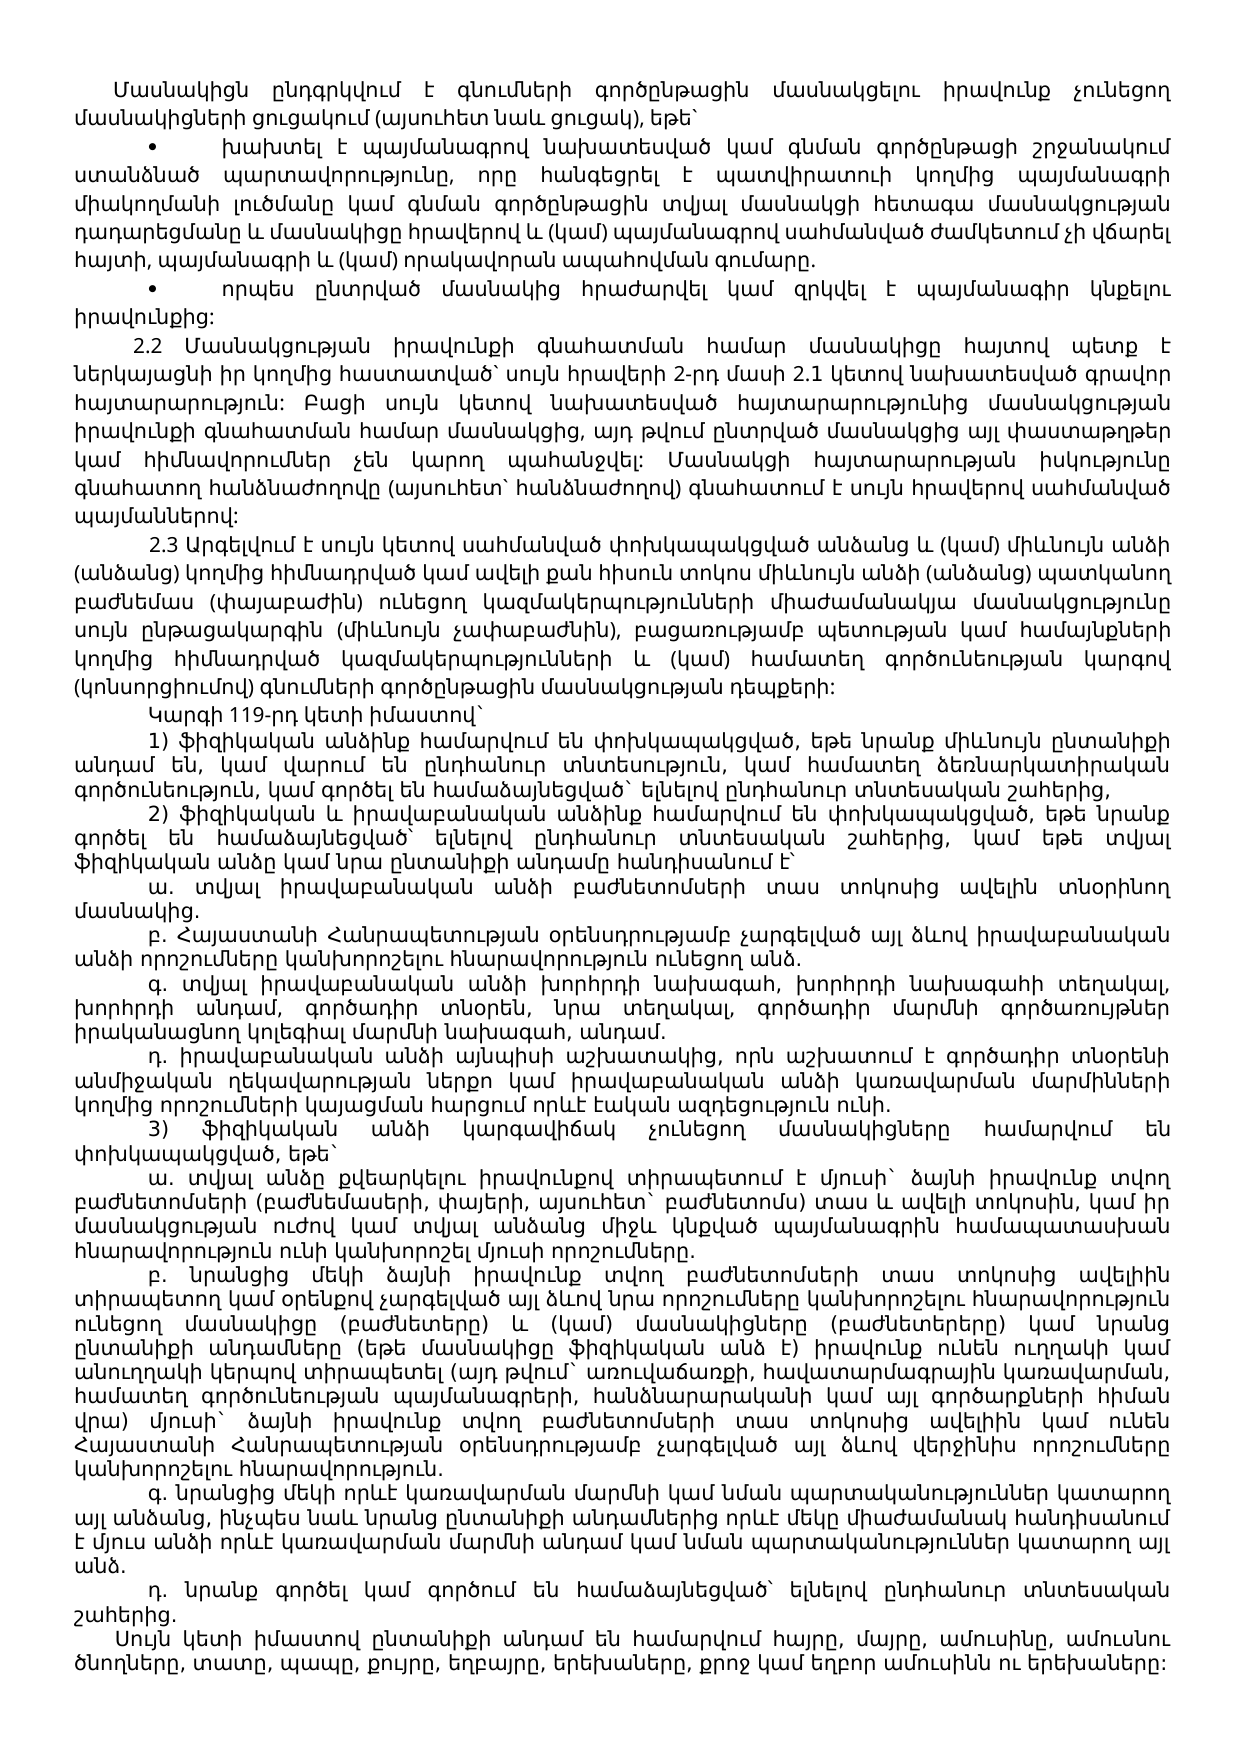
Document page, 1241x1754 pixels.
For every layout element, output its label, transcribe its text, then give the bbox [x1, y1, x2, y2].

text 1) ֆիզիկական անձինք համարվում են փոխկապակցված, եթե նրանք միևնույն ընտանիքի անդամ են, կամ վարում են ընդհանուր տնտեսություն, կամ համատեղ ձեռնարկատիրական գործունեություն, կամ գործել են համաձայնեցված` ելնելով ընդհանուր տնտեսական շահերից, [74, 729, 1171, 802]
text Կարգի 119-րդ կետի իմաստով` [74, 701, 1171, 729]
text դ. նրանք գործել կամ գործում են համաձայնեցված՝ ելնելով ընդհանուր տնտեսական շահերից. [74, 1578, 1171, 1627]
text դ. իրավաբանական անձի այնպիսի աշխատակից, որն աշխատում է գործադիր տնօրենի անմիջական ղեկավարության ներքո կամ իրավաբանական անձի կառավարման մարմինների կողմից որոշումների կայացման հարցում որևէ էական ազդեցություն ունի. [74, 1044, 1171, 1117]
text Սույն կետի իմաստով ընտանիքի անդամ են համարվում հայրը, մայրը, ամուսինը, ամուսնու ծնողները, տատը, պապը, քույրը, եղբայրը, երեխաները, քրոջ կամ եղբոր ամուսինն ու երեխաները: [74, 1627, 1171, 1676]
text 3) ֆիզիկական անձի կարգավիճակ չունեցող մասնակիցները համարվում են փոխկապակցված, եթե` [74, 1117, 1171, 1166]
text 2) ֆիզիկական և իրավաբանական անձինք համարվում են փոխկապակցված, եթե նրանք գործել են համաձայնեցված՝ ելնելով ընդհանուր տնտեսական շահերից, կամ եթե տվյալ ֆիզիկական անձը կամ նրա ընտանիքի անդամը հանդիսանում է՝ [74, 802, 1171, 875]
text 2.3 Արգելվում է սույն կետով սահմանված փոխկապակցված անձանց և (կամ) միևնույն անձի (անձանց) կողմից հիմնադրված կամ ավելի քան հիսուն տոկոս միևնույն անձի (անձանց) պատկանող բաժնեմաս (փայաբաժին) ունեցող կազմակերպությունների միաժամանակյա մասնակցությունը սույն ընթացակարգին (միևնույն չափաբաժնին), բացառությամբ պետության կամ համայնքների կողմից հիմնադրված կազմակերպությունների և (կամ) համատեղ գործունեության կարգով (կոնսորցիումով) գնումների գործընթացին մասնակցության դեպքերի: [74, 530, 1171, 701]
text բ. Հայաստանի Հանրապետության օրենսդրությամբ չարգելված այլ ձևով իրավաբանական անձի որոշումները կանխորոշելու հնարավորություն ունեցող անձ. [74, 923, 1171, 972]
text 2.2 Մասնակցության իրավունքի գնահատման համար մասնակիցը հայտով պետք է ներկայացնի իր կողմից հաստատված` սույն հրավերի 2-րդ մասի 2.1 կետով նախատեսված գրավոր հայտարարություն: Բացի սույն կետով նախատեսված հայտարարությունից մասնակցության իրավունքի գնահատման համար մասնակցից, այդ թվում ընտրված մասնակցից այլ փաստաթղթեր կամ հիմնավորումներ չեն կարող պահանջվել: Մասնակցի հայտարարության իսկությունը գնահատող հանձնաժողովը (այսուհետ` հանձնաժողով) գնահատում է սույն հրավերով սահմանված պայմաններով: [74, 331, 1171, 530]
list որպես ընտրված մասնակից հրաժարվել կամ զրկվել է պայմանագիր կնքելու իրավունքից: [74, 274, 1171, 331]
text բ. նրանցից մեկի ձայնի իրավունք տվող բաժնետոմսերի տաս տոկոսից ավելիին տիրապետող կամ օրենքով չարգելված այլ ձևով նրա որոշումները կանխորոշելու հնարավորություն ունեցող մասնակիցը (բաժնետերը) և (կամ) մասնակիցները (բաժնետերերը) կամ նրանց ընտանիքի անդամները (եթե մասնակիցը ֆիզիկական անձ է) իրավունք ունեն ուղղակի կամ անուղղակի կերպով տիրապետել (այդ թվում` առուվաճառքի, հավատարմագրային կառավարման, համատեղ գործունեության պայմանագրերի, հանձնարարականի կամ այլ գործարքների հիման վրա) մյուսի` ձայնի իրավունք տվող բաժնետոմսերի տաս տոկոսից ավելիին կամ ունեն Հայաստանի Հանրապետության օրենսդրությամբ չարգելված այլ ձևով վերջինիս որոշումները կանխորոշելու հնարավորություն. [74, 1263, 1171, 1481]
text գ. տվյալ իրավաբանական անձի խորհրդի նախագահ, խորհրդի նախագահի տեղակալ, խորհրդի անդամ, գործադիր տնօրեն, նրա տեղակալ, գործադիր մարմնի գործառույթներ իրականացնող կոլեգիալ մարմնի նախագահ, անդամ. [74, 972, 1171, 1044]
text ա. տվյալ իրավաբանական անձի բաժնետոմսերի տաս տոկոսից ավելին տնօրինող մասնակից. [74, 875, 1171, 923]
text գ. նրանցից մեկի որևէ կառավարման մարմնի կամ նման պարտականություններ կատարող այլ անձանց, ինչպես նաև նրանց ընտանիքի անդամներից որևէ մեկը միաժամանակ հանդիսանում է մյուս անձի որևէ կառավարման մարմնի անդամ կամ նման պարտականություններ կատարող այլ անձ. [74, 1481, 1171, 1578]
text Մասնակիցն ընդգրկվում է գնումների գործընթացին մասնակցելու իրավունք չունեցող մասնակիցների ցուցակում (այսուհետ նաև ցուցակ), եթե` [74, 75, 1171, 132]
text ա. տվյալ անձը քվեարկելու իրավունքով տիրապետում է մյուսի` ձայնի իրավունք տվող բաժնետոմսերի (բաժնեմասերի, փայերի, այսուհետ` բաժնետոմս) տաս և ավելի տոկոսին, կամ իր մասնակցության ուժով կամ տվյալ անձանց միջև կնքված պայմանագրին համապատասխան հնարավորություն ունի կանխորոշել մյուսի որոշումները. [74, 1166, 1171, 1263]
list խախտել է պայմանագրով նախատեսված կամ գնման գործընթացի շրջանակում ստանձնած պարտավորությունը, որը հանգեցրել է պատվիրատուի կողմից պայմանագրի միակողմանի լուծմանը կամ գնման գործընթացին տվյալ մասնակցի հետագա մասնակցության դադարեցմանը և մասնակիցը հրավերով և (կամ) պայմանագրով սահմանված ժամկետում չի վճարել հայտի, պայմանագրի և (կամ) որակավորան ապահովման գումարը. [74, 132, 1171, 274]
